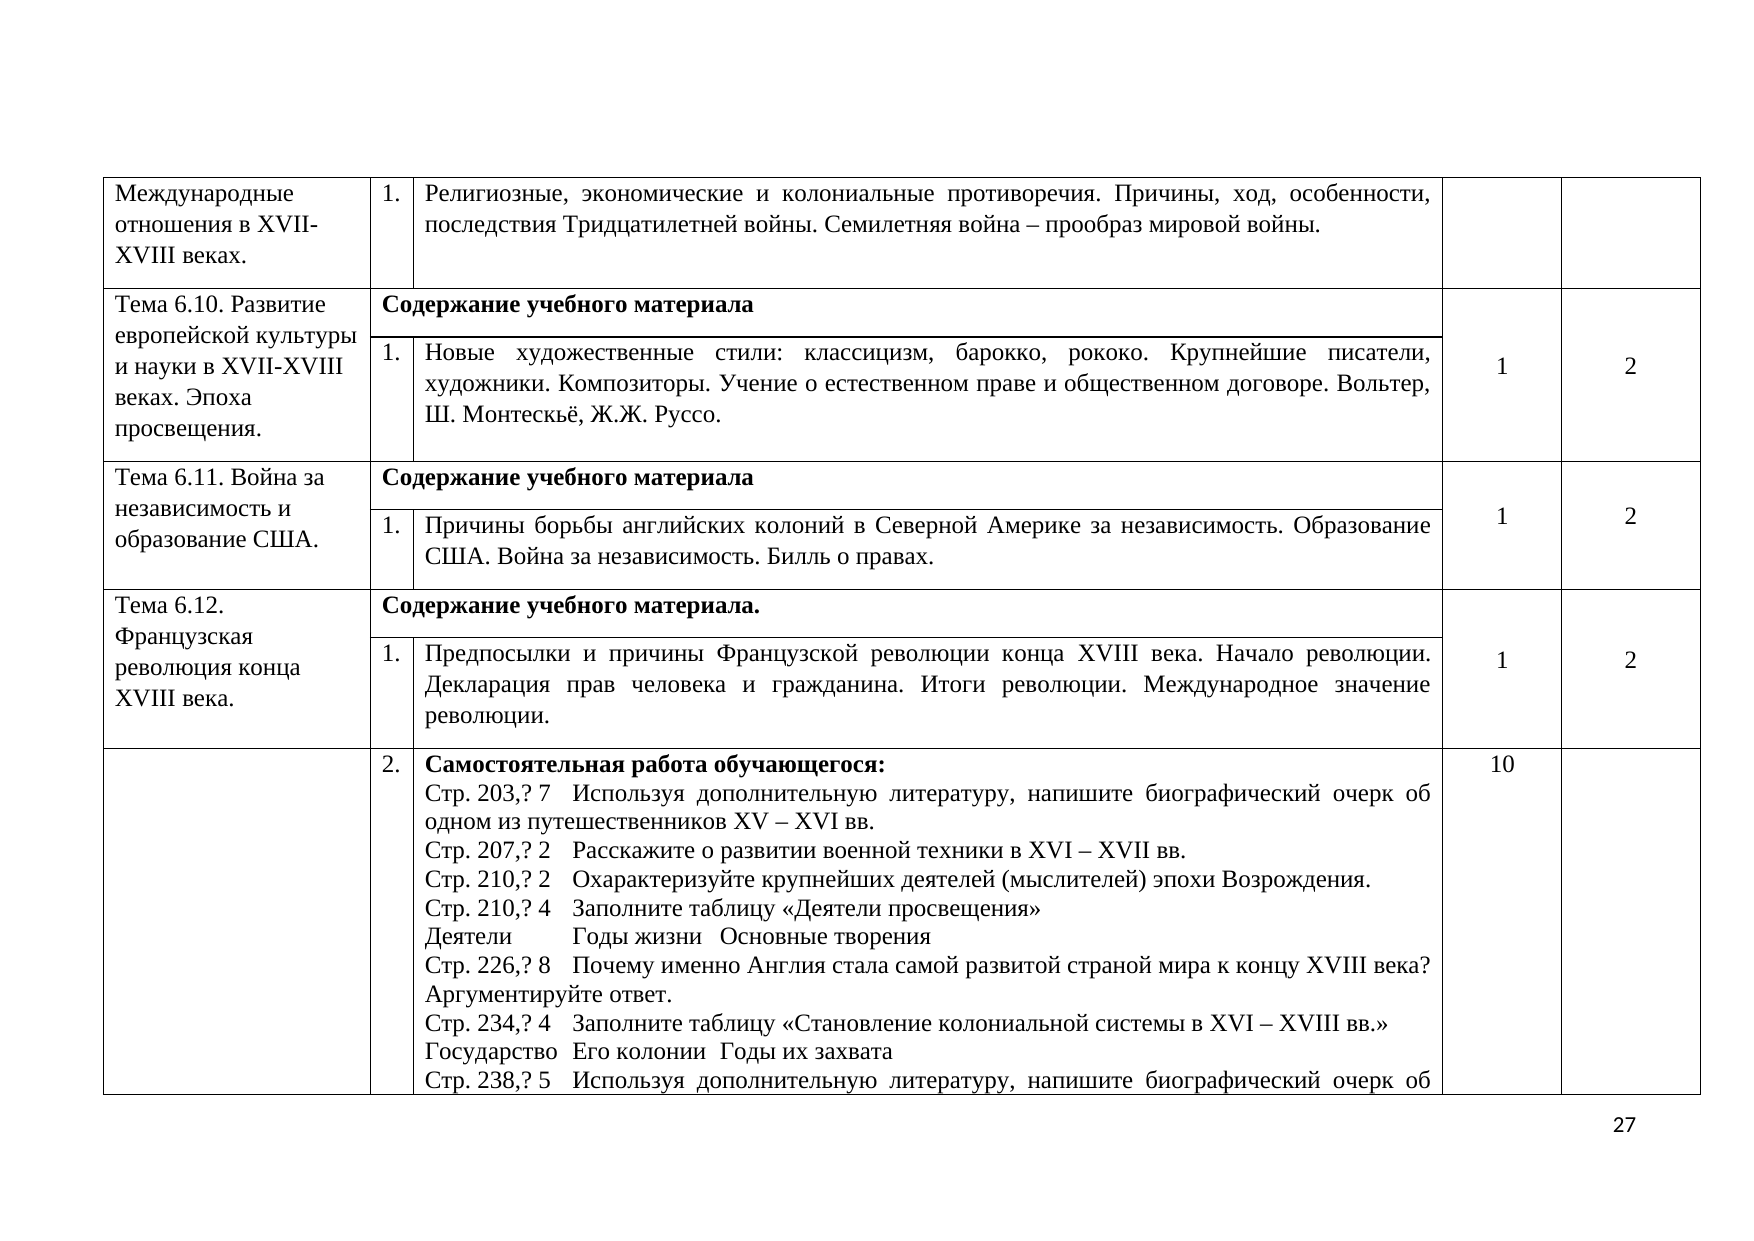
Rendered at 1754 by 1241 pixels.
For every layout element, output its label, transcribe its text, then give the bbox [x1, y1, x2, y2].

table_cell Религиозные, экономические и колониальные противоречия. Причины, ход, особенности, последствия Тридцатилетней войны. Семилетняя война – прообраз мировой войны. [414, 178, 1442, 288]
table_cell 2 [1562, 178, 1700, 288]
table_cell Тема 6.11. Война за независимость и образование США. [104, 462, 370, 589]
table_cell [104, 178, 370, 288]
table_cell 1. [371, 338, 413, 461]
table_cell Содержание учебного материала [371, 289, 1442, 336]
table_cell 2 [1562, 462, 1700, 589]
table_cell 2. [371, 749, 413, 1094]
table_cell 1 [1443, 178, 1561, 288]
table_cell 1 [1443, 289, 1561, 461]
table_cell Новые художественные стили: классицизм, барокко, рококо. Крупнейшие писатели, художники. Композиторы. Учение о естественном праве и общественном договоре. Вольтер, Ш. Монтескьё, Ж.Ж. Руссо. [414, 338, 1442, 461]
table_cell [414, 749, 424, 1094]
table_cell Тема 6.12. Французская революция конца XVIII века. [104, 590, 370, 748]
table_cell 1. [371, 178, 413, 288]
table_cell 1. [371, 510, 413, 589]
table_cell 1 [1443, 462, 1561, 589]
table_cell 10 [1443, 749, 1561, 1094]
table_cell 2 [1562, 289, 1700, 461]
table_cell [1562, 749, 1700, 1094]
table_cell Тема 6.10. Развитие европейской культуры и науки в XVII-XVIII веках. Эпоха просвещения. [104, 289, 370, 461]
table_cell 1. [371, 638, 413, 748]
table_cell Содержание учебного материала [371, 462, 1442, 509]
table_cell 2 [1562, 590, 1700, 748]
table_cell Предпосылки и причины Французской революции конца XVIII века. Начало революции. Декларация прав человека и гражданина. Итоги революции. Международное значение революции. [414, 638, 1442, 748]
table_cell Содержание учебного материала. [371, 590, 1442, 637]
table_cell [104, 749, 370, 1094]
table_cell 1 [1443, 590, 1561, 748]
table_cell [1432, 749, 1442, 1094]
table_cell Причины борьбы английских колоний в Северной Америке за независимость. Образование США. Война за независимость. Билль о правах. [414, 510, 1442, 589]
